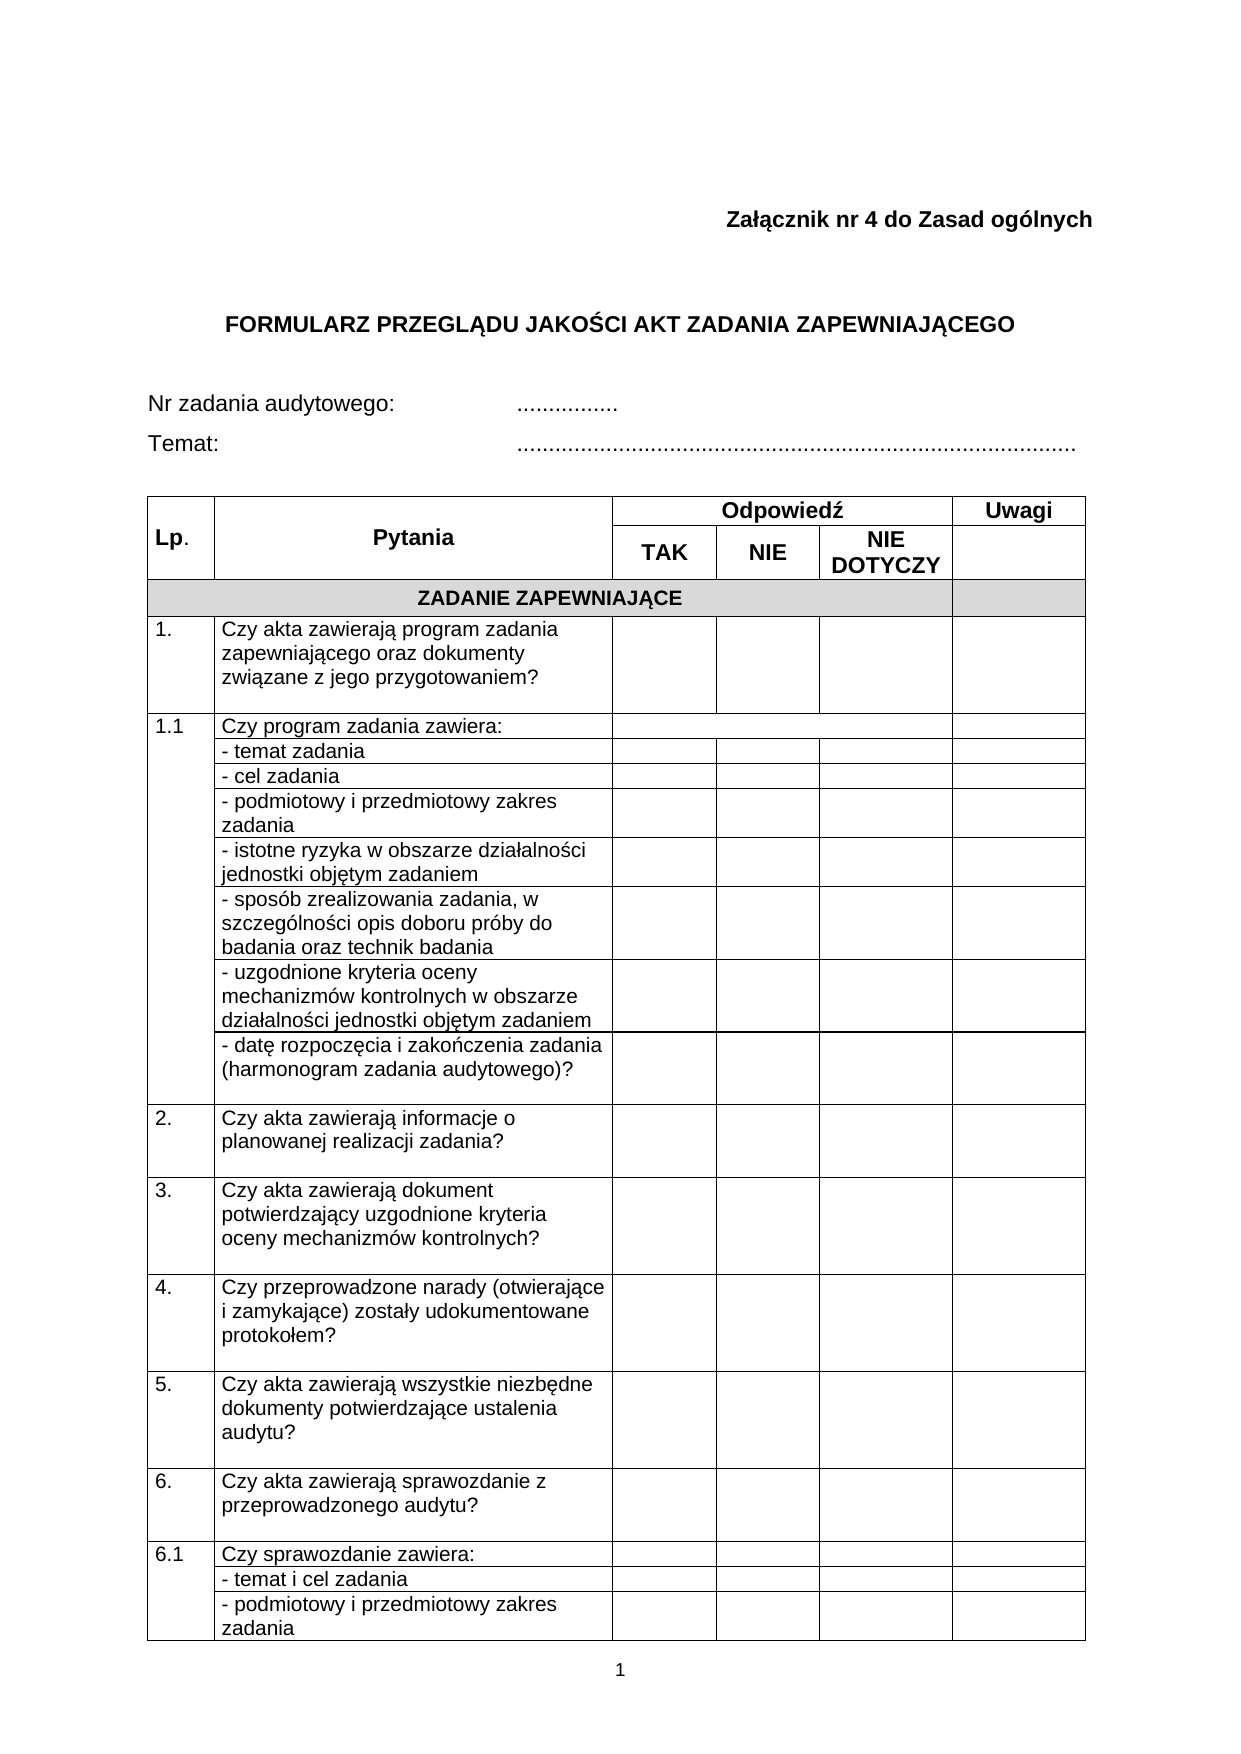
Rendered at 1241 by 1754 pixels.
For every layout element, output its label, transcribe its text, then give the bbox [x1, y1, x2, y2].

table_cell [820, 960, 952, 1031]
table_cell ZADANIE ZAPEWNIAJĄCE [148, 580, 952, 616]
table_header Odpowiedź [613, 497, 952, 525]
table_cell [820, 739, 952, 763]
table_cell [613, 1178, 716, 1274]
table_cell [820, 1567, 952, 1591]
table_cell [820, 617, 952, 713]
table_cell [717, 1592, 819, 1640]
table_cell - cel zadania [215, 764, 612, 788]
table_cell Czy akta zawierają dokument potwierdzający uzgodnione kryteria oceny mechanizmów kontrolnych? [215, 1178, 612, 1274]
table_cell [953, 1542, 1085, 1566]
table_cell [717, 1275, 819, 1371]
table_cell [953, 838, 1085, 886]
table_cell [953, 739, 1085, 763]
table_cell Czy akta zawierają wszystkie niezbędne dokumenty potwierdzające ustalenia audytu? [215, 1372, 612, 1468]
table_cell [953, 617, 1085, 713]
table_cell [717, 617, 819, 713]
table_cell - podmiotowy i przedmiotowy zakres zadania [215, 789, 612, 837]
table_cell [717, 1567, 819, 1591]
table_cell - podmiotowy i przedmiotowy zakres zadania [215, 1592, 612, 1640]
table_cell - uzgodnione kryteria oceny mechanizmów kontrolnych w obszarze działalności jednostki objętym zadaniem [215, 960, 612, 1031]
table_cell NIE [717, 526, 819, 578]
table_cell - temat zadania [215, 739, 612, 763]
table_cell [953, 960, 1085, 1031]
table_cell - datę rozpoczęcia i zakończenia zadania (harmonogram zadania audytowego)? [215, 1033, 612, 1104]
table_cell [820, 1592, 952, 1640]
table_cell [613, 1105, 716, 1177]
table_cell [953, 1105, 1085, 1177]
table_cell [953, 1372, 1085, 1468]
table_cell [820, 789, 952, 837]
table_cell [717, 1469, 819, 1541]
table_cell Czy sprawozdanie zawiera: [215, 1542, 612, 1566]
table_cell [953, 1567, 1085, 1591]
table_cell 5. [148, 1372, 214, 1468]
table_cell [717, 789, 819, 837]
table_cell [953, 714, 1085, 738]
table_cell [613, 764, 716, 788]
table_header Pytania [215, 497, 612, 578]
table_cell 3. [148, 1178, 214, 1274]
table_cell [953, 580, 1085, 616]
table_cell [613, 789, 716, 837]
table_cell [953, 1033, 1085, 1104]
table_cell [820, 887, 952, 958]
table_cell [953, 1178, 1085, 1274]
table_cell [717, 1178, 819, 1274]
text Nr zadania audytowego: ................ [148, 390, 1092, 417]
table_cell [953, 887, 1085, 958]
table_cell [613, 838, 716, 886]
table_cell 2. [148, 1105, 214, 1177]
table_cell [613, 1033, 716, 1104]
table_cell [820, 764, 952, 788]
table_cell [953, 1469, 1085, 1541]
table_cell [717, 960, 819, 1031]
table_header Lp. [148, 497, 214, 578]
table_cell NIE DOTYCZY [820, 526, 952, 578]
table_cell Czy akta zawierają informacje o planowanej realizacji zadania? [215, 1105, 612, 1177]
table_cell [613, 714, 952, 738]
table_cell [717, 764, 819, 788]
table_cell [613, 1542, 716, 1566]
table_cell Czy program zadania zawiera: [215, 714, 612, 738]
table_cell [717, 838, 819, 886]
table_cell [717, 887, 819, 958]
table_cell 6. [148, 1469, 214, 1541]
table_cell [953, 1592, 1085, 1640]
table_cell [717, 1542, 819, 1566]
table_cell [613, 1275, 716, 1371]
table_cell [820, 1105, 952, 1177]
table_cell 1.1 [148, 714, 214, 1104]
table_header Uwagi [953, 497, 1085, 525]
table_cell [613, 960, 716, 1031]
table_cell - sposób zrealizowania zadania, w szczególności opis doboru próby do badania oraz technik badania [215, 887, 612, 958]
table_cell [953, 764, 1085, 788]
text Załącznik nr 4 do Zasad ogólnych [148, 206, 1092, 232]
table_cell [613, 1567, 716, 1591]
text FORMULARZ PRZEGLĄDU JAKOŚCI AKT ZADANIA ZAPEWNIAJĄCEGO [148, 311, 1092, 338]
table_cell [820, 1469, 952, 1541]
table_cell [820, 1372, 952, 1468]
table_cell [613, 617, 716, 713]
table_cell [717, 1372, 819, 1468]
table_cell [717, 1105, 819, 1177]
table_cell [953, 526, 1085, 578]
table_cell 1. [148, 617, 214, 713]
table_cell [717, 1033, 819, 1104]
table_cell 4. [148, 1275, 214, 1371]
table_cell [613, 1469, 716, 1541]
table_cell [820, 1033, 952, 1104]
table_cell [953, 789, 1085, 837]
table_cell - temat i cel zadania [215, 1567, 612, 1591]
table_cell Czy przeprowadzone narady (otwierające i zamykające) zostały udokumentowane protokołem? [215, 1275, 612, 1371]
table_cell [820, 1178, 952, 1274]
table_cell [717, 739, 819, 763]
table_cell TAK [613, 526, 716, 578]
table_cell Czy akta zawierają program zadania zapewniającego oraz dokumenty związane z jego przygotowaniem? [215, 617, 612, 713]
text Temat: ........................................................................................ [148, 430, 1092, 456]
table_cell Czy akta zawierają sprawozdanie z przeprowadzonego audytu? [215, 1469, 612, 1541]
table_cell [820, 1275, 952, 1371]
table_cell - istotne ryzyka w obszarze działalności jednostki objętym zadaniem [215, 838, 612, 886]
table_cell [613, 1372, 716, 1468]
table_cell [820, 1542, 952, 1566]
table_cell [613, 1592, 716, 1640]
table_cell [613, 739, 716, 763]
table_cell 6.1 [148, 1542, 214, 1640]
table_cell [820, 838, 952, 886]
table_cell [953, 1275, 1085, 1371]
table_cell [613, 887, 716, 958]
